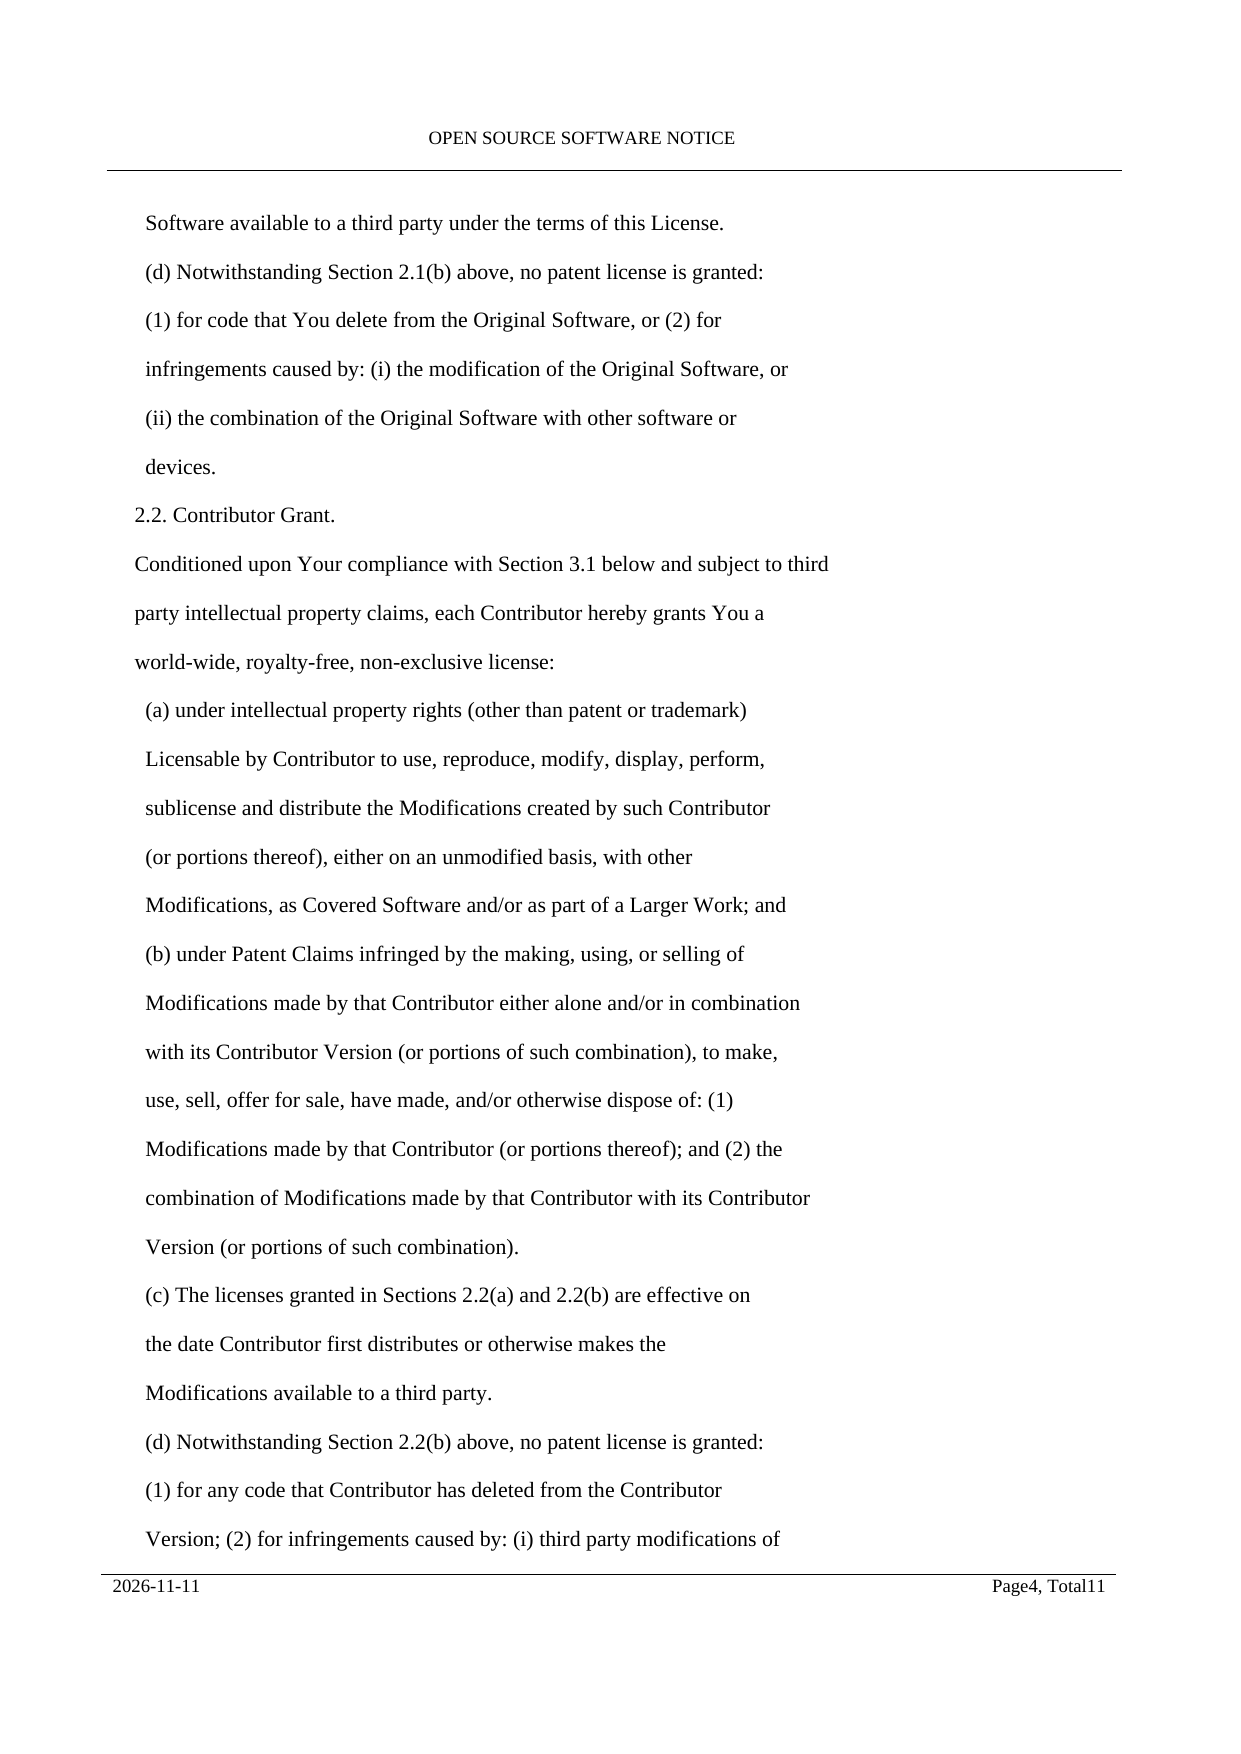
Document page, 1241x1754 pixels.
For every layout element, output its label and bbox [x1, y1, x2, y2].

text [112, 206, 1128, 1555]
